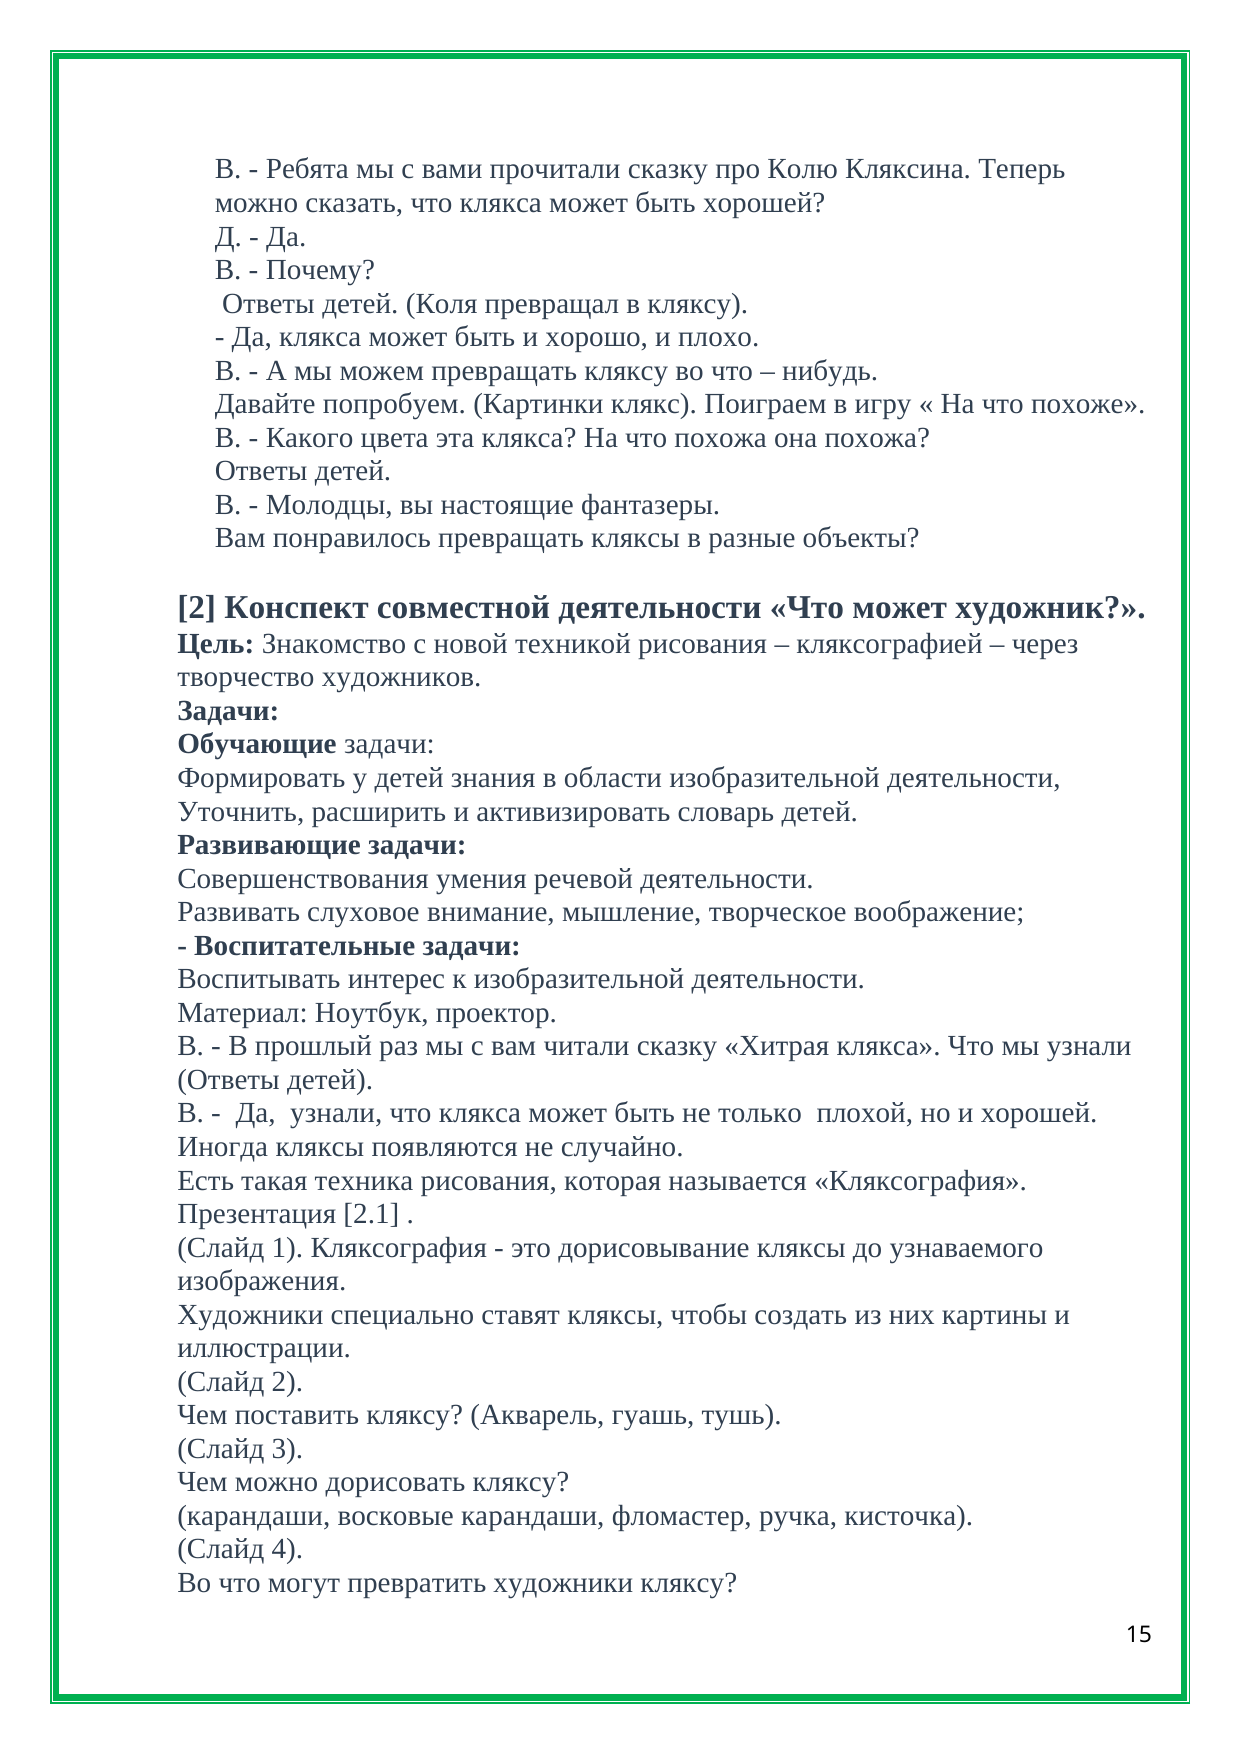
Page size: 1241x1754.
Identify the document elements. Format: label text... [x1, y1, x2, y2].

list Воспитывать интерес к изобразительной деятельности. [177, 961, 1152, 995]
list Цель: Знакомство с новой техникой рисования – кляксографией – через творчество художников. [177, 626, 1152, 693]
list Развивающие задачи: [177, 827, 1152, 861]
list (Ответы детей). [177, 1062, 1152, 1096]
list Презентация [2.1] . [177, 1196, 1152, 1230]
list Уточнить, расширить и активизировать словарь детей. [177, 794, 1152, 827]
list В. - Да, узнали, что клякса может быть не только плохой, но и хорошей. Иногда кляксы появляются не случайно. [177, 1096, 1152, 1163]
list Чем поставить кляксу? (Акварель, гуашь, тушь). [177, 1397, 1152, 1431]
list Вам понравилось превращать кляксы в разные объекты? [214, 521, 1152, 554]
list - Да, клякса может быть и хорошо, и плохо. [214, 319, 1152, 353]
list Во что могут превратить художники кляксу? [177, 1565, 1152, 1599]
list (Слайд 2). [177, 1364, 1152, 1397]
list Чем можно дорисовать кляксу? [177, 1464, 1152, 1498]
list Д. - Да. [214, 219, 1152, 252]
list Есть такая техника рисования, которая называется «Кляксография». [177, 1163, 1152, 1196]
list В. - Ребята мы с вами прочитали сказку про Колю Кляксина. Теперь можно сказать, что клякса может быть хорошей? [214, 152, 1152, 219]
list В. - В прошлый раз мы с вам читали сказку «Хитрая клякса». Что мы узнали [177, 1028, 1152, 1062]
list В. - А мы можем превращать кляксу во что – нибудь. [214, 353, 1152, 386]
list (карандаши, восковые карандаши, фломастер, ручка, кисточка). [177, 1498, 1152, 1532]
list Совершенствования умения речевой деятельности. [177, 861, 1152, 894]
list (Слайд 1). Кляксография - это дорисовывание кляксы до узнаваемого изображения. [177, 1230, 1152, 1297]
list Формировать у детей знания в области изобразительной деятельности, [177, 760, 1152, 794]
list - Воспитательные задачи: [177, 928, 1152, 961]
list В. - Какого цвета эта клякса? На что похожа она похожа? [214, 420, 1152, 453]
list В. - Почему? [214, 252, 1152, 286]
list Обучающие задачи: [177, 727, 1152, 760]
list [2] Конспект совместной деятельности «Что может художник?». [177, 588, 1152, 626]
list Материал: Ноутбук, проектор. [177, 995, 1152, 1028]
list Ответы детей. (Коля превращал в кляксу). [214, 286, 1152, 319]
list Художники специально ставят кляксы, чтобы создать из них картины и иллюстрации. [177, 1297, 1152, 1364]
list Давайте попробуем. (Картинки клякс). Поиграем в игру « На что похоже». [214, 386, 1152, 420]
list В. - Молодцы, вы настоящие фантазеры. [214, 487, 1152, 521]
list Ответы детей. [214, 453, 1152, 487]
list Задачи: [177, 693, 1152, 727]
list (Слайд 4). [177, 1532, 1152, 1565]
list Развивать слуховое внимание, мышление, творческое воображение; [177, 894, 1152, 928]
list (Слайд 3). [177, 1431, 1152, 1464]
